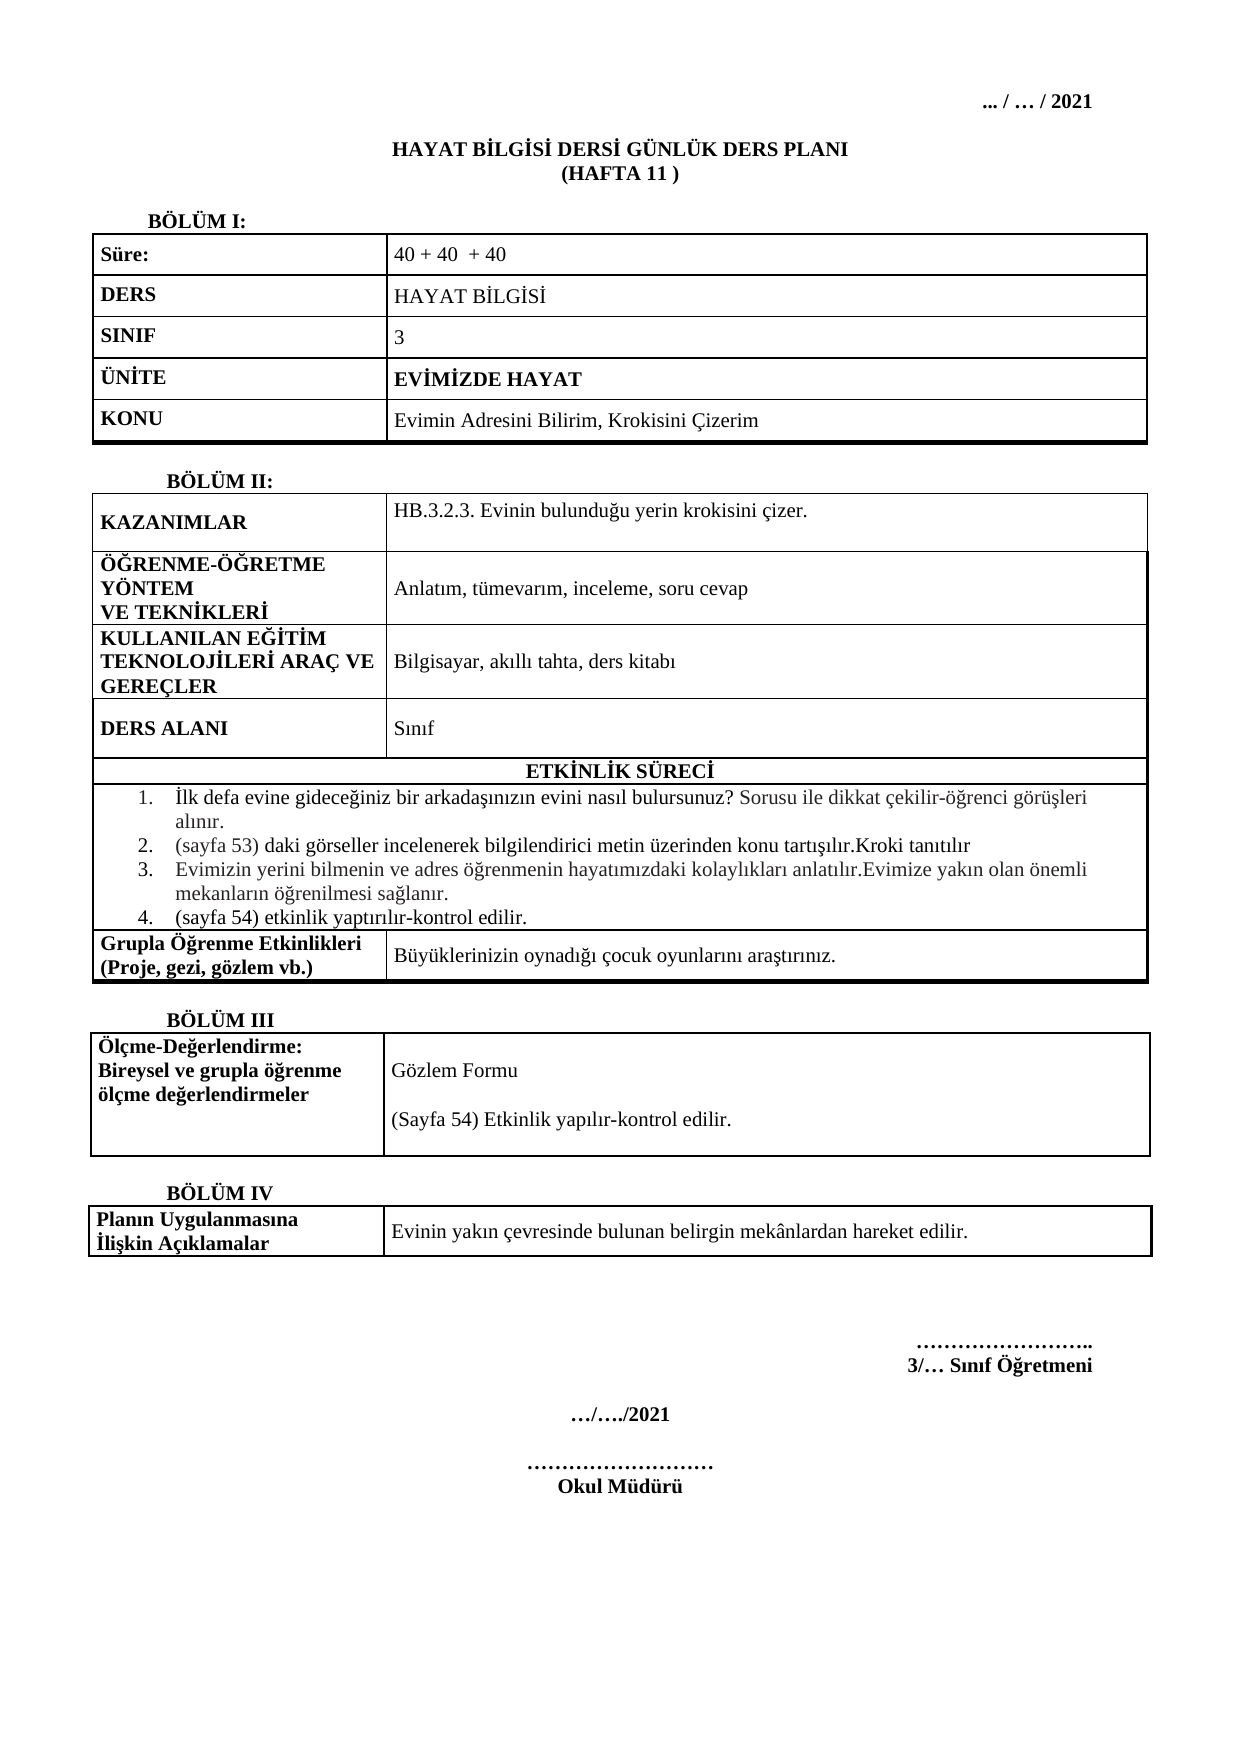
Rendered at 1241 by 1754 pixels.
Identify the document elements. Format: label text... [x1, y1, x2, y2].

table_header Gözlem Formu (Sayfa 54) Etkinlik yapılır-kontrol edilir. [385, 1034, 1149, 1154]
table_cell 3 [388, 317, 1146, 357]
table_cell HAYAT BİLGİSİ [388, 276, 1146, 316]
text ……………………… [148, 1449, 1092, 1474]
table_cell KULLANILAN EĞİTİM TEKNOLOJİLERİ ARAÇ VE GEREÇLER [93, 625, 386, 698]
table_cell DERS ALANI [94, 699, 386, 757]
table_cell Bilgisayar, akıllı tahta, ders kitabı [387, 625, 1146, 698]
text 3/… Sınıf Öğretmeni [148, 1353, 1092, 1377]
table_cell DERS [94, 276, 386, 316]
table_cell İlk defa evine gideceğiniz bir arkadaşınızın evini nasıl bulursunuz? Sorusu ile dikkat çekilir-öğrenci görüşleri alınır. (sayfa 53) daki görseller incelenerek bilgilendirici metin üzerinden konu tartışılır.Kroki tanıtılır Evimizin yerini bilmenin ve adres öğrenmenin hayatımızdaki kolaylıkları anlatılır.Evimize yakın olan önemli mekanların öğrenilmesi sağlanır. (sayfa 54) etkinlik yaptırılır-kontrol edilir. [94, 785, 1146, 929]
table_header HB.3.2.3. Evinin bulunduğu yerin krokisini çizer. [387, 494, 1147, 551]
text …………………….. [148, 1329, 1092, 1353]
subtitle BÖLÜM IV [148, 1181, 1092, 1205]
subtitle BÖLÜM III [148, 1008, 1092, 1032]
table_cell Grupla Öğrenme Etkinlikleri (Proje, gezi, gözlem vb.) [94, 931, 386, 979]
table_cell ÖĞRENME-ÖĞRETME YÖNTEM VE TEKNİKLERİ [93, 552, 386, 624]
text HAYAT BİLGİSİ DERSİ GÜNLÜK DERS PLANI [148, 137, 1092, 161]
table_header Planın Uygulanmasına İlişkin Açıklamalar [90, 1207, 383, 1255]
table_cell Sınıf [387, 699, 1146, 757]
table_header 40 + 40 + 40 [388, 235, 1146, 274]
text (HAFTA 11 ) [148, 161, 1092, 185]
text BÖLÜM II: [148, 468, 1092, 493]
table_cell Evimin Adresini Bilirim, Krokisini Çizerim [388, 400, 1146, 440]
text …/…./2021 [148, 1401, 1092, 1426]
table_cell SINIF [94, 317, 386, 357]
table_cell Anlatım, tümevarım, inceleme, soru cevap [387, 552, 1146, 624]
text ... / … / 2021 [148, 89, 1092, 113]
table_header Süre: [94, 235, 386, 274]
table_cell ÜNİTE [94, 359, 386, 398]
text BÖLÜM I: [148, 209, 1092, 233]
table_header KAZANIMLAR [93, 494, 386, 551]
table_cell KONU [94, 400, 386, 440]
table_header Ölçme-Değerlendirme: Bireysel ve grupla öğrenme ölçme değerlendirmeler [92, 1034, 383, 1154]
text Okul Müdürü [148, 1474, 1092, 1498]
table_header Evinin yakın çevresinde bulunan belirgin mekânlardan hareket edilir. [385, 1207, 1150, 1255]
table_cell ETKİNLİK SÜRECİ [94, 759, 1146, 783]
table_cell EVİMİZDE HAYAT [388, 359, 1146, 398]
table_cell Büyüklerinizin oynadığı çocuk oyunlarını araştırınız. [387, 931, 1146, 979]
